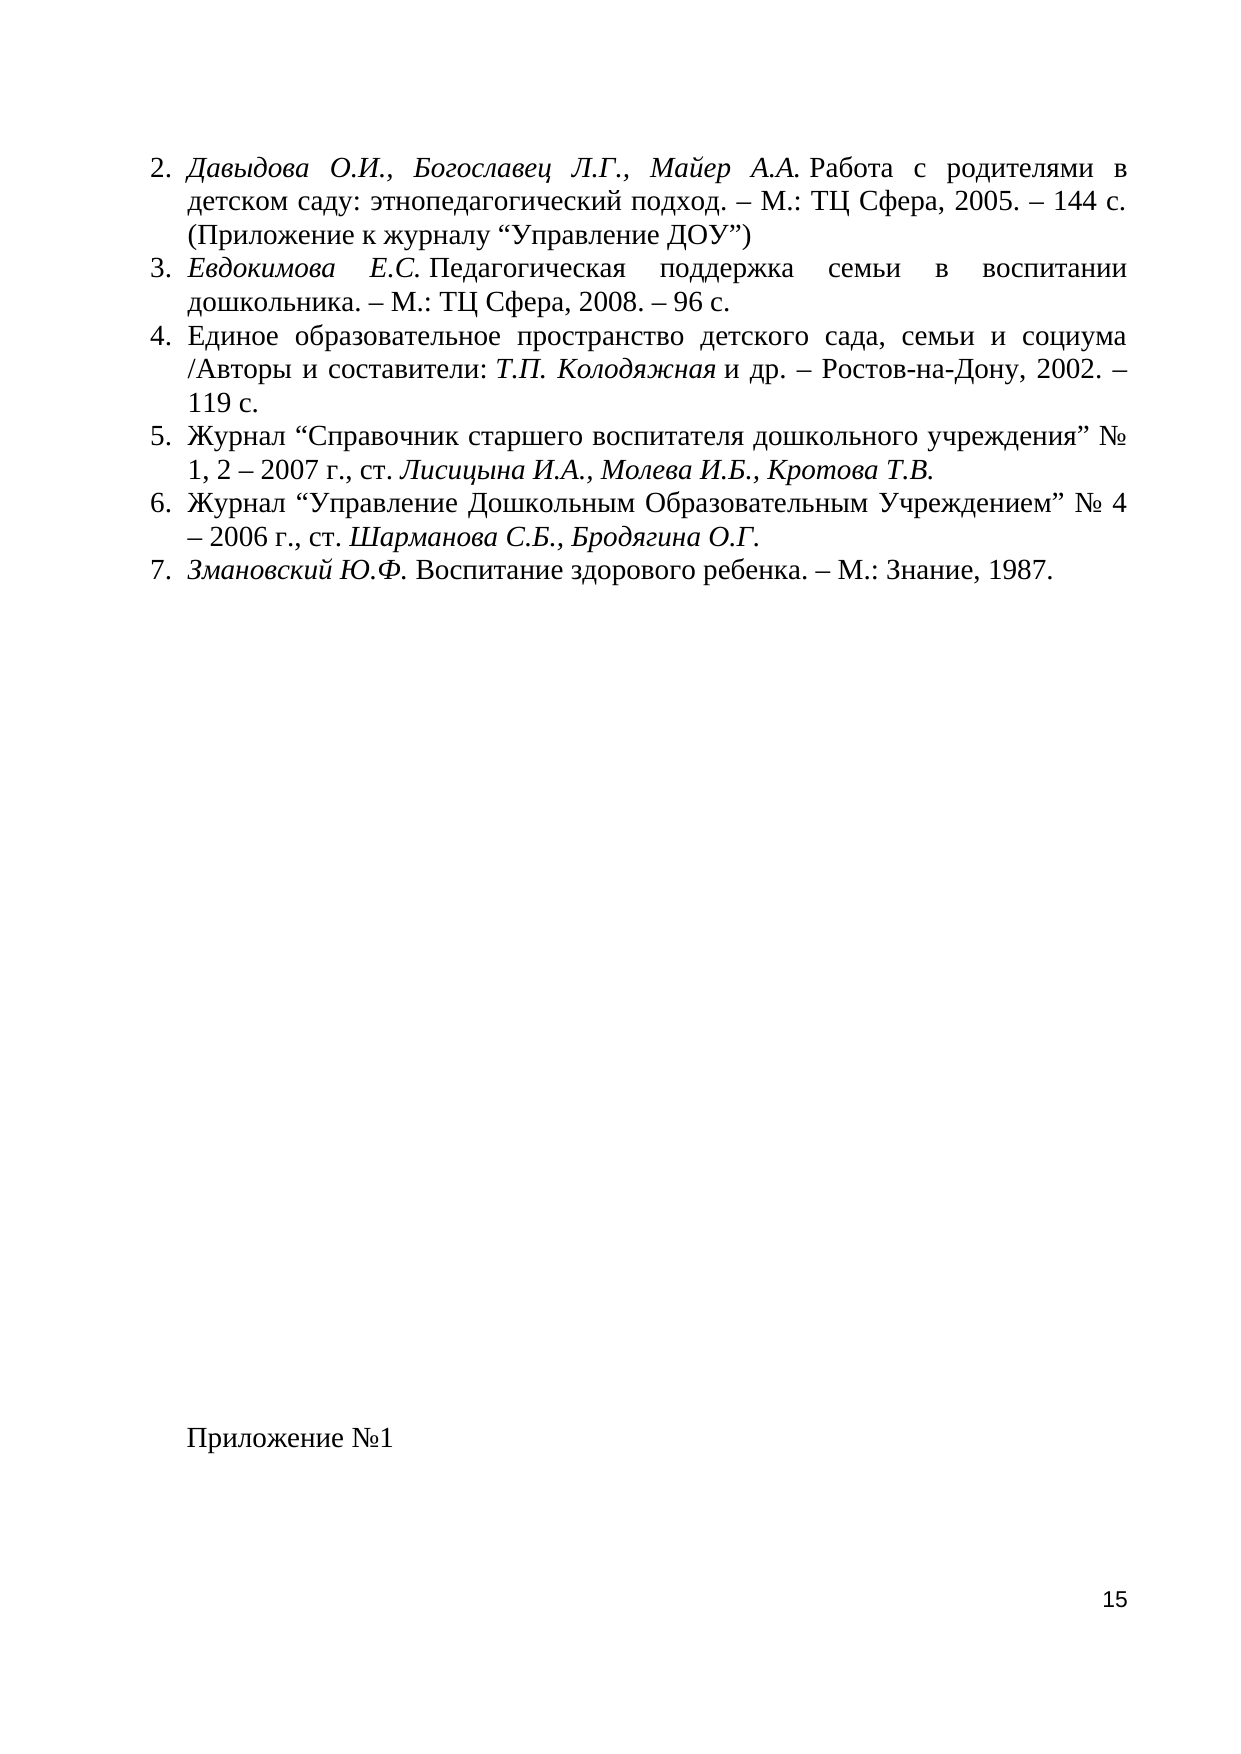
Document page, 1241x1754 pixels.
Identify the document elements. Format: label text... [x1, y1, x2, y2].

list Журнал “Управление Дошкольным Образовательным Учреждением” № 4 – 2006 г., ст. Шарманова С.Б., Бродягина О.Г. [150, 485, 1128, 552]
list Евдокимова Е.С. Педагогическая поддержка семьи в воспитании дошкольника. – М.: ТЦ Сфера, 2008. – 96 с. [150, 251, 1128, 318]
list Журнал “Справочник старшего воспитателя дошкольного учреждения” № 1, 2 – 2007 г., ст. Лисицына И.А., Молева И.Б., Кротова Т.В. [150, 418, 1128, 485]
text Приложение №1 [112, 1420, 1083, 1454]
list Единое образовательное пространство детского сада, семьи и социума /Авторы и составители: Т.П. Колодяжная и др. – Ростов-на-Дону, 2002. – 119 с. [150, 318, 1128, 418]
list Змановский Ю.Ф. Воспитание здорового ребенка. – М.: Знание, 1987. [150, 552, 1128, 586]
list Давыдова О.И., Богославец Л.Г., Майер А.А. Работа с родителями в детском саду: этнопедагогический подход. – М.: ТЦ Сфера, 2005. – 144 с. (Приложение к журналу “Управление ДОУ”) [150, 150, 1128, 251]
